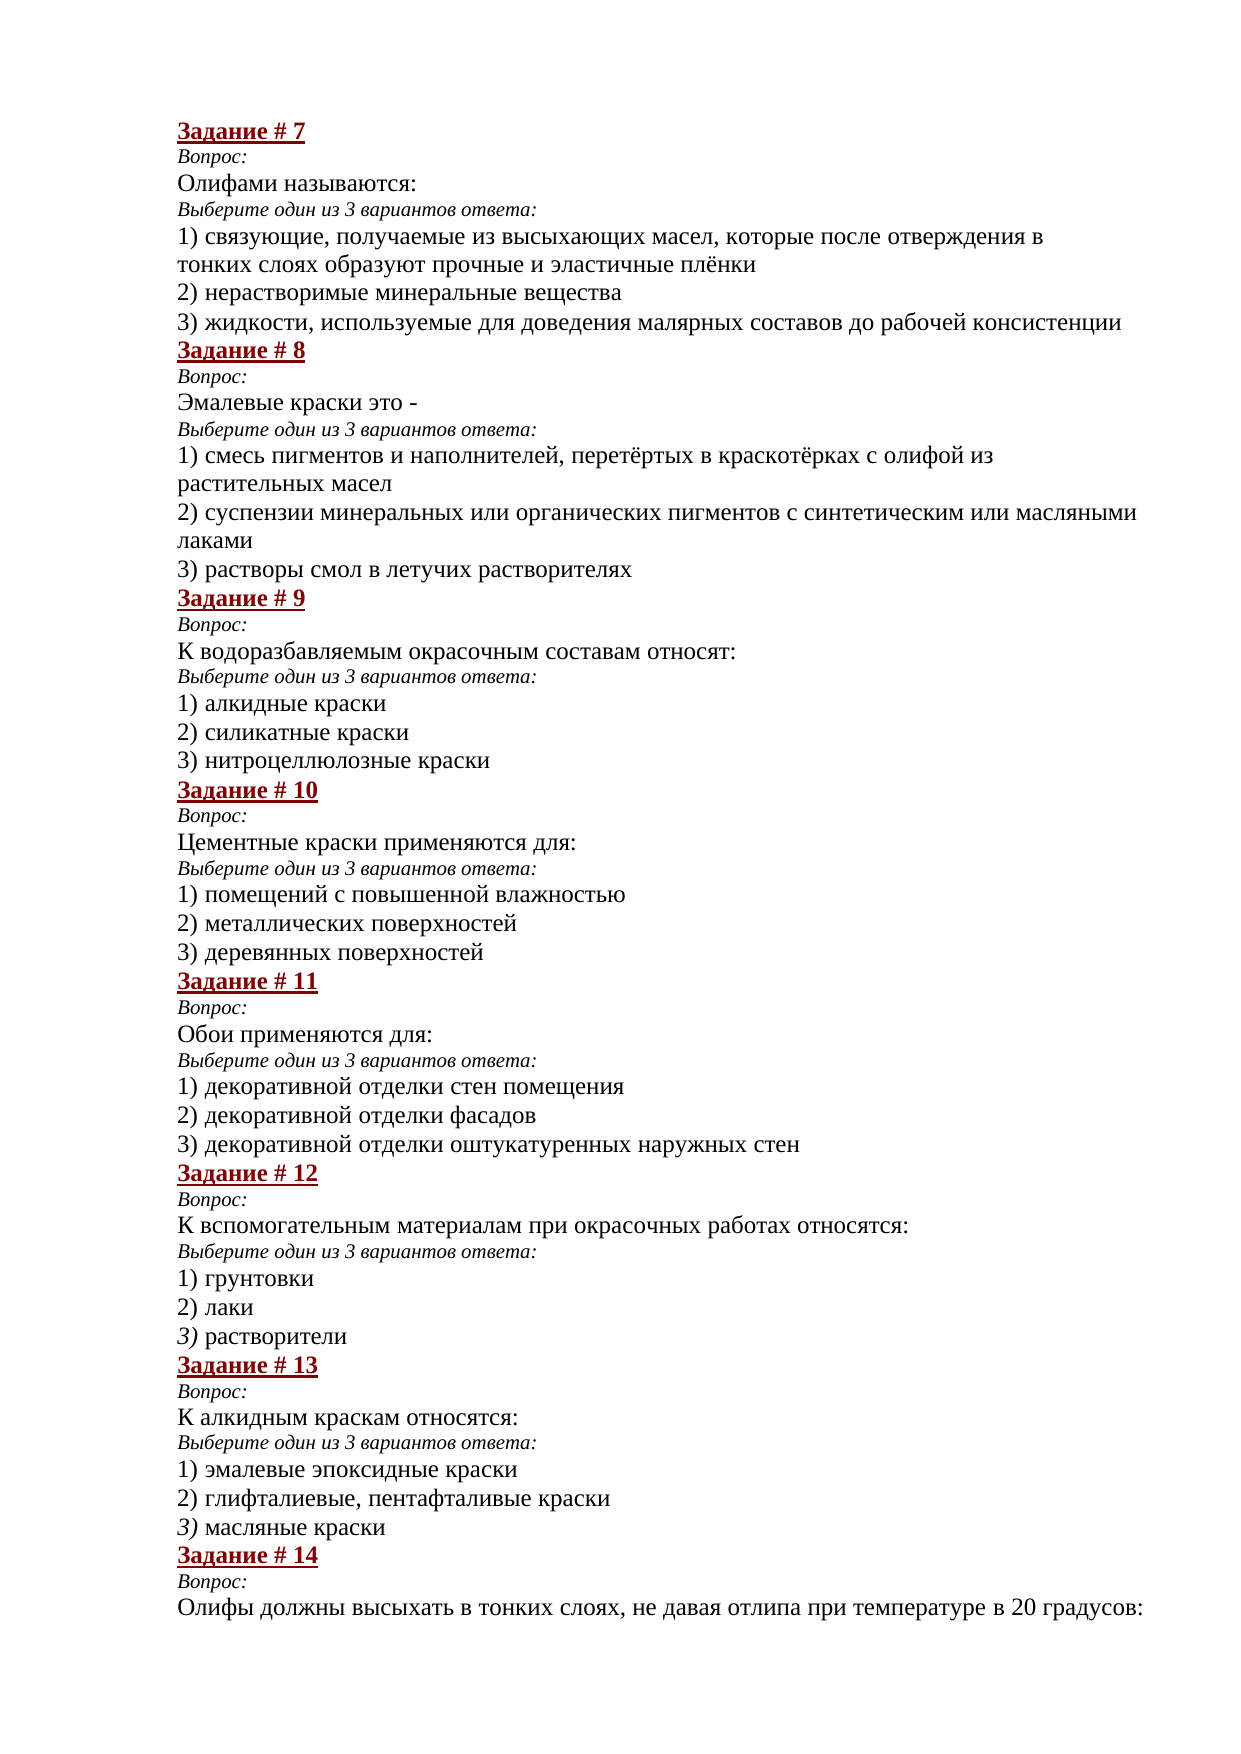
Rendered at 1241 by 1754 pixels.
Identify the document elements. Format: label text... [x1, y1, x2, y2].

list металлических поверхностей [177, 909, 1163, 938]
list суспензии минеральных или органических пигментов с синтетическим или масляными лаками [177, 498, 1143, 554]
subtitle Задание # 8 [177, 336, 1163, 364]
text Выберите один из 3 вариантов ответа: [177, 856, 1163, 880]
text Выберите один из 3 вариантов ответа: [177, 1048, 1163, 1072]
list декоративной отделки фасадов [177, 1101, 1163, 1129]
text Вопрос: [177, 364, 1163, 388]
list нерастворимые минеральные вещества [177, 278, 1163, 307]
text Олифами называются: [177, 168, 1163, 197]
list смесь пигментов и наполнителей, перетёртых в краскотёрках с олифой из растительных масел [177, 441, 1147, 497]
text Цементные краски применяются для: [177, 828, 1163, 856]
text К водоразбавляемым окрасочным составам относят: [177, 636, 1163, 665]
list глифталиевые, пентафталивые краски [177, 1483, 1163, 1512]
subtitle Задание # 7 [177, 116, 1163, 144]
list растворители Задание # 13 Вопрос: [177, 1321, 348, 1403]
text Эмалевые краски это - [177, 388, 1163, 416]
list жидкости, используемые для доведения малярных составов до рабочей консистенции [177, 307, 1163, 335]
text Выберите один из 3 вариантов ответа: [177, 665, 1163, 689]
text Олифы должны высыхать в тонких слоях, не давая отлипа при температуре в 20 градусов: [177, 1593, 1163, 1621]
text Вопрос: [177, 612, 1163, 636]
subtitle Задание # 12 [177, 1158, 1163, 1187]
list алкидные краски [177, 689, 1163, 717]
list растворы смол в летучих растворителях [177, 554, 1163, 583]
list грунтовки [177, 1263, 1163, 1292]
list помещений с повышенной влажностью [177, 880, 1163, 909]
list нитроцеллюлозные краски [177, 746, 1163, 775]
list лаки [177, 1292, 1163, 1321]
list связующие, получаемые из высыхающих масел, которые после отверждения в тонких слоях образуют прочные и эластичные плёнки [177, 221, 1124, 278]
list силикатные краски [177, 717, 1163, 746]
text Выберите один из 3 вариантов ответа: [177, 197, 1163, 221]
list эмалевые эпоксидные краски [177, 1454, 1163, 1483]
text К вспомогательным материалам при окрасочных работах относятся: [177, 1211, 1163, 1240]
text Вопрос: [177, 145, 1163, 168]
list декоративной отделки стен помещения [177, 1072, 1163, 1101]
list масляные краски Задание # 14 Вопрос: [177, 1512, 386, 1593]
subtitle Задание # 9 [177, 583, 1163, 612]
text К алкидным краскам относятся: [177, 1403, 1163, 1431]
text Выберите один из 3 вариантов ответа: [177, 1240, 1163, 1263]
text Выберите один из 3 вариантов ответа: [177, 1431, 1163, 1454]
text Выберите один из 3 вариантов ответа: [177, 417, 1163, 441]
subtitle Задание # 11 [177, 967, 1163, 996]
list деревянных поверхностей [177, 938, 1163, 966]
text Вопрос: [177, 1187, 1163, 1211]
text Вопрос: [177, 996, 1163, 1019]
text Обои применяются для: [177, 1019, 1163, 1048]
list декоративной отделки оштукатуренных наружных стен [177, 1129, 1163, 1158]
text Вопрос: [177, 804, 1163, 828]
subtitle Задание # 10 [177, 776, 1163, 804]
